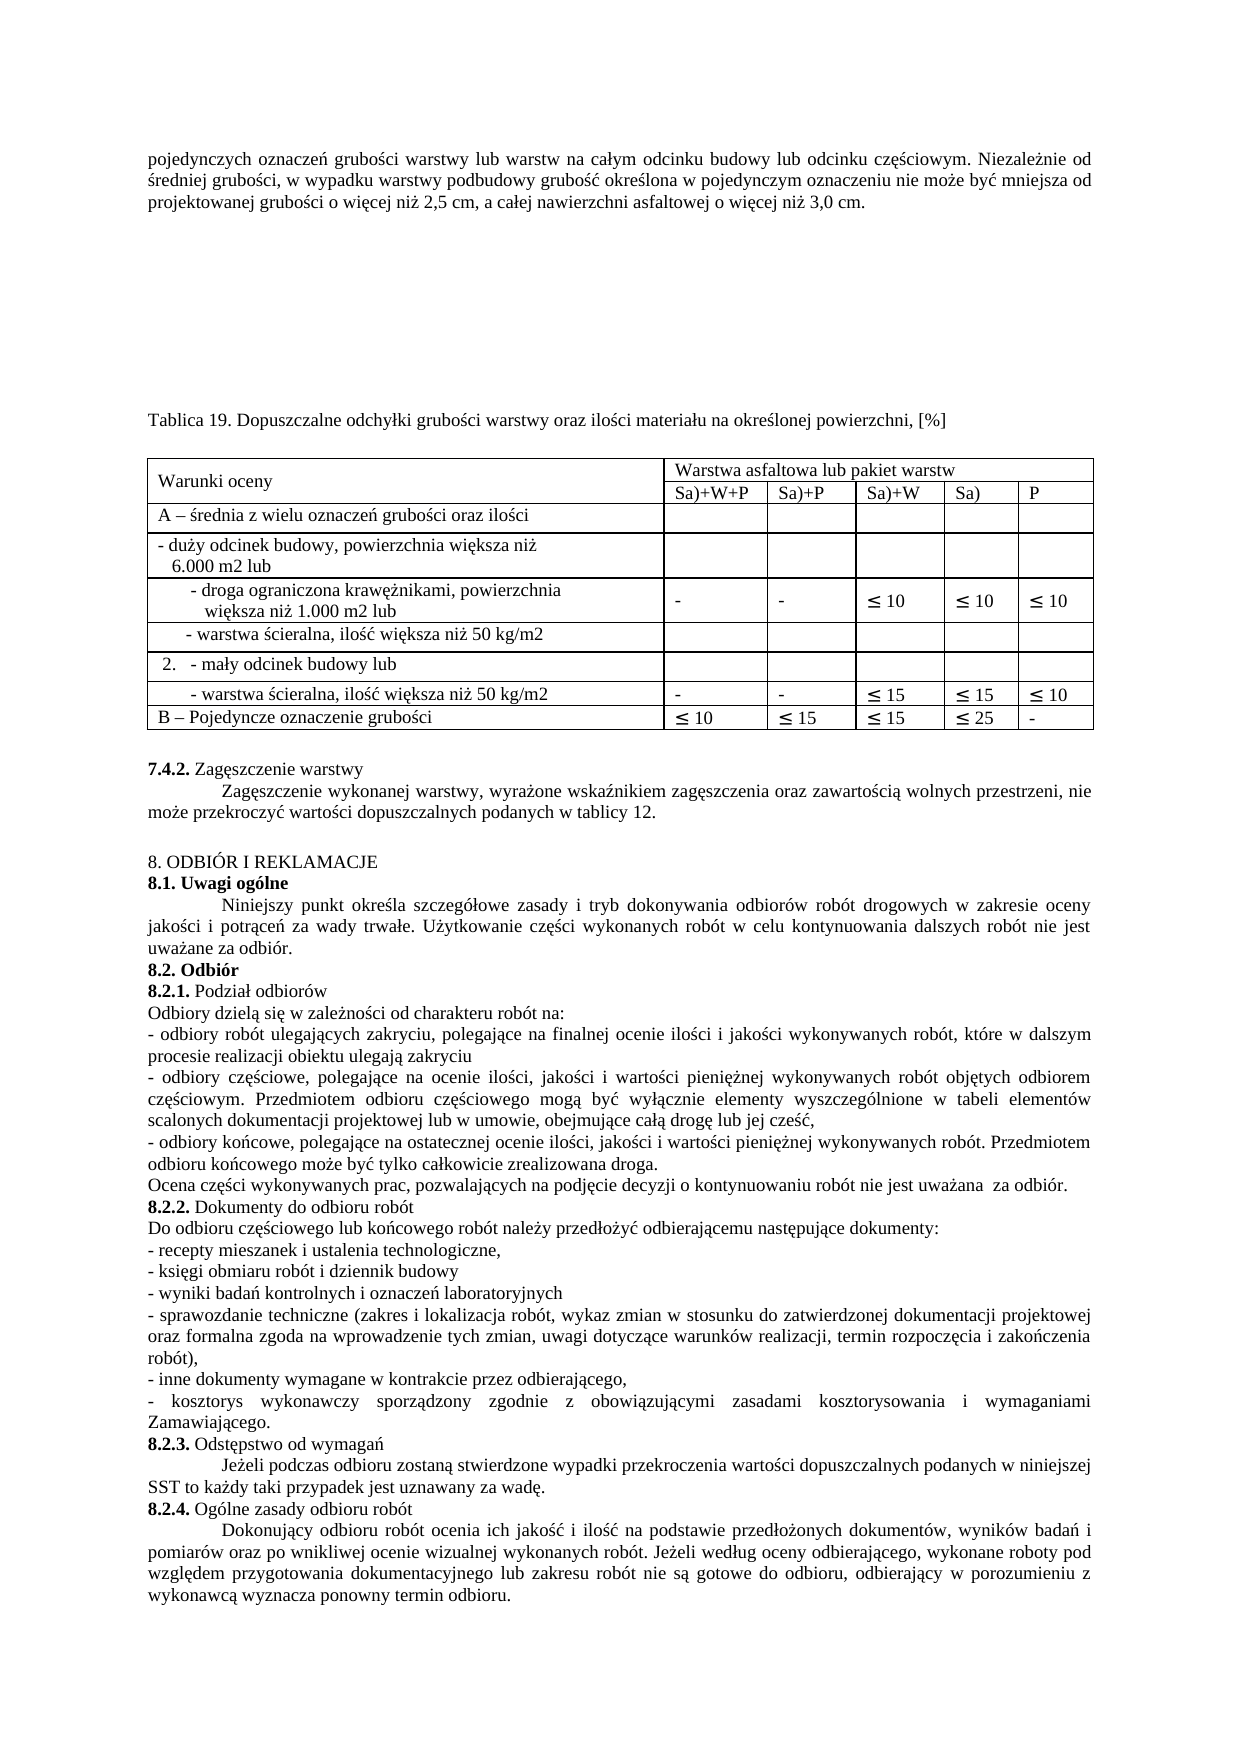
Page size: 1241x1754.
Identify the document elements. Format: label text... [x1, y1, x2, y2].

table_cell Sa) [945, 482, 1018, 503]
table_cell Sa)+P [768, 482, 855, 503]
text - inne dokumenty wymagane w kontrakcie przez odbierającego, [148, 1368, 1093, 1390]
table_cell [665, 504, 767, 532]
text - odbiory końcowe, polegające na ostatecznej ocenie ilości, jakości i wartości pieniężnej wykonywanych robót. Przedmiotem odbioru końcowego może być tylko całkowicie zrealizowana droga. [148, 1131, 1093, 1174]
text 8.2.2. Dokumenty do odbioru robót [148, 1196, 1093, 1217]
text Dokonujący odbioru robót ocenia ich jakość i ilość na podstawie przedłożonych dokumentów, wyników badań i pomiarów oraz po wnikliwej ocenie wizualnej wykonanych robót. Jeżeli według oceny odbierającego, wykonane roboty pod względem przygotowania dokumentacyjnego lub zakresu robót nie są gotowe do odbioru, odbierający w porozumieniu z wykonawcą wyznacza ponowny termin odbioru. [148, 1519, 1093, 1605]
text 7.4.2. Zagęszczenie warstwy [148, 758, 1093, 779]
table_cell - warstwa ścieralna, ilość większa niż 50 kg/m2 [148, 682, 663, 705]
table_cell [768, 653, 855, 681]
table_header Warstwa asfaltowa lub pakiet warstw [665, 459, 1093, 481]
table_cell - [665, 682, 767, 705]
text - recepty mieszanek i ustalenia technologiczne, [148, 1239, 1093, 1260]
table_cell [1019, 623, 1093, 651]
table_cell [768, 504, 855, 532]
table_cell [945, 623, 1018, 651]
table_cell [945, 653, 1018, 681]
table_cell [665, 623, 767, 651]
text - wyniki badań kontrolnych i oznaczeń laboratoryjnych [148, 1282, 1093, 1303]
table_cell [1019, 504, 1093, 532]
table_header Warunki oceny [148, 459, 663, 503]
table_cell - [768, 579, 855, 622]
table_cell ≤ 10 [857, 579, 944, 622]
text - odbiory robót ulegających zakryciu, polegające na finalnej ocenie ilości i jakości wykonywanych robót, które w dalszym procesie realizacji obiektu ulegają zakryciu [148, 1023, 1093, 1066]
text Do odbioru częściowego lub końcowego robót należy przedłożyć odbierającemu następujące dokumenty: [148, 1217, 1093, 1239]
text 8.2.1. Podział odbiorów [148, 980, 1093, 1002]
table_cell [665, 534, 767, 577]
text 8.2. Odbiór [148, 958, 1093, 980]
text 8. ODBIÓR I REKLAMACJE [148, 851, 1093, 872]
table_cell B – Pojedyncze oznaczenie grubości [148, 706, 663, 729]
table_cell P [1019, 482, 1093, 503]
text 8.1. Uwagi ogólne [148, 872, 1093, 894]
text Jeżeli podczas odbioru zostaną stwierdzone wypadki przekroczenia wartości dopuszczalnych podanych w niniejszej SST to każdy taki przypadek jest uznawany za wadę. [148, 1454, 1093, 1497]
table_cell ≤ 10 [945, 579, 1018, 622]
text - sprawozdanie techniczne (zakres i lokalizacja robót, wykaz zmian w stosunku do zatwierdzonej dokumentacji projektowej oraz formalna zgoda na wprowadzenie tych zmian, uwagi dotyczące warunków realizacji, termin rozpoczęcia i zakończenia robót), [148, 1303, 1093, 1368]
table_cell ≤ 15 [857, 706, 944, 729]
text 8.2.4. Ogólne zasady odbioru robót [148, 1497, 1093, 1519]
table_cell [857, 623, 944, 651]
table_cell [857, 534, 944, 577]
table_cell ≤ 10 [1019, 579, 1093, 622]
text Ocena części wykonywanych prac, pozwalających na podjęcie decyzji o kontynuowaniu robót nie jest uważana za odbiór. [148, 1174, 1093, 1196]
text 8.2.3. Odstępstwo od wymagań [148, 1433, 1093, 1454]
table_cell Sa)+W+P [665, 482, 767, 503]
text Tablica 19. Dopuszczalne odchyłki grubości warstwy oraz ilości materiału na określonej powierzchni, [%] [148, 408, 1093, 430]
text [148, 148, 1093, 212]
table_cell ≤ 15 [945, 682, 1018, 705]
table_cell [1019, 534, 1093, 577]
text - odbiory częściowe, polegające na ocenie ilości, jakości i wartości pieniężnej wykonywanych robót objętych odbiorem częściowym. Przedmiotem odbioru częściowego mogą być wyłącznie elementy wyszczególnione w tabeli elementów scalonych dokumentacji projektowej lub w umowie, obejmujące całą drogę lub jej cześć, [148, 1066, 1093, 1131]
table_cell Sa)+W [857, 482, 944, 503]
table_cell [768, 623, 855, 651]
table_cell ≤ 10 [665, 706, 767, 729]
text - księgi obmiaru robót i dziennik budowy [148, 1260, 1093, 1282]
text Zagęszczenie wykonanej warstwy, wyrażone wskaźnikiem zagęszczenia oraz zawartością wolnych przestrzeni, nie może przekroczyć wartości dopuszczalnych podanych w tablicy 12. [148, 779, 1093, 823]
table_cell ≤ 10 [1019, 682, 1093, 705]
table_cell [857, 504, 944, 532]
table_cell - [665, 579, 767, 622]
text Odbiory dzielą się w zależności od charakteru robót na: [148, 1002, 1093, 1023]
text Niniejszy punkt określa szczegółowe zasady i tryb dokonywania odbiorów robót drogowych w zakresie oceny jakości i potrąceń za wady trwałe. Użytkowanie części wykonanych robót w celu kontynuowania dalszych robót nie jest uważane za odbiór. [148, 894, 1093, 958]
table_cell [945, 534, 1018, 577]
table_cell - duży odcinek budowy, powierzchnia większa niż 6.000 m2 lub [148, 534, 663, 577]
table_cell - [768, 682, 855, 705]
table_cell [857, 653, 944, 681]
table_cell - warstwa ścieralna, ilość większa niż 50 kg/m2 [148, 623, 663, 651]
table_cell - [1019, 706, 1093, 729]
table_cell ≤ 15 [857, 682, 944, 705]
table_cell A – średnia z wielu oznaczeń grubości oraz ilości [148, 504, 663, 532]
table_cell [768, 534, 855, 577]
text - kosztorys wykonawczy sporządzony zgodnie z obowiązującymi zasadami kosztorysowania i wymaganiami Zamawiającego. [148, 1390, 1093, 1433]
table_cell [665, 653, 767, 681]
table_cell ≤ 15 [768, 706, 855, 729]
table_cell 2. - mały odcinek budowy lub [148, 653, 663, 681]
table_cell - droga ograniczona krawężnikami, powierzchnia większa niż 1.000 m2 lub [148, 579, 663, 622]
table_cell [1019, 653, 1093, 681]
table_cell ≤ 25 [945, 706, 1018, 729]
table_cell [945, 504, 1018, 532]
